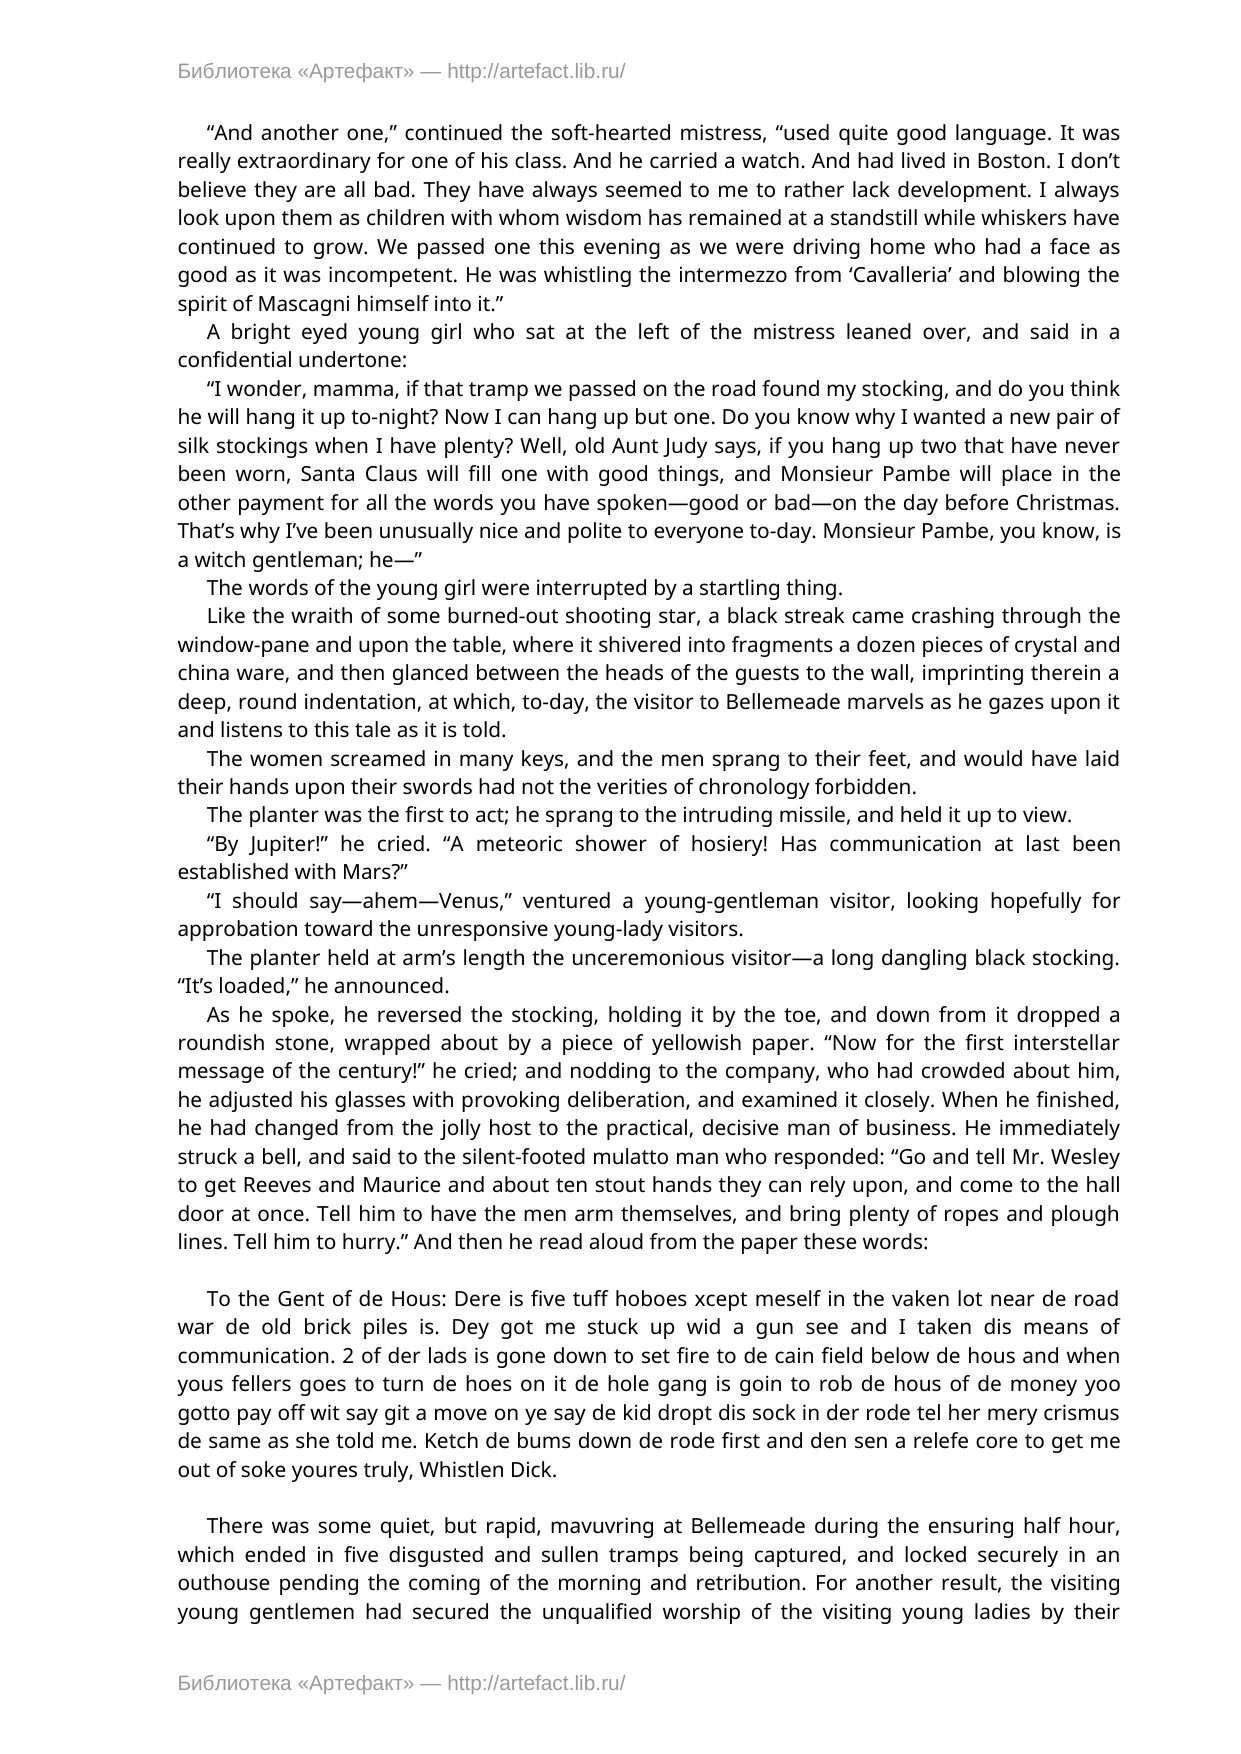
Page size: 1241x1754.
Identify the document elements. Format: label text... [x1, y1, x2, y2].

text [177, 1512, 1122, 1625]
text The women screamed in many keys, and the men sprang to their feet, and would have laid their hands upon their swords had not the verities of chronology forbidden. [177, 744, 1122, 801]
text “By Jupiter!” he cried. “A meteoric shower of hosiery! Has communication at last been established with Mars?” [177, 829, 1122, 886]
text As he spoke, he reversed the stocking, holding it by the toe, and down from it dropped a roundish stone, wrapped about by a piece of yellowish paper. “Now for the first interstellar message of the century!” he cried; and nodding to the company, who had crowded about him, he adjusted his glasses with provoking deliberation, and examined it closely. When he finished, he had changed from the jolly host to the practical, decisive man of business. He immediately struck a bell, and said to the silent-footed mulatto man who responded: “Go and tell Mr. Wesley to get Reeves and Maurice and about ten stout hands they can rely upon, and come to the hall door at once. Tell him to have the men arm themselves, and bring plenty of ropes and plough lines. Tell him to hurry.” And then he read aloud from the paper these words: [177, 1000, 1122, 1256]
text The words of the young girl were interrupted by a startling thing. [177, 573, 1122, 602]
text “And another one,” continued the soft-hearted mistress, “used quite good language. It was really extraordinary for one of his class. And he carried a watch. And had lived in Boston. I don’t believe they are all bad. They have always seemed to me to rather lack development. I always look upon them as children with whom wisdom has remained at a standstill while whiskers have continued to grow. We passed one this evening as we were driving home who had a face as good as it was incompetent. He was whistling the intermezzo from ‘Cavalleria’ and blowing the spirit of Mascagni himself into it.” [177, 118, 1122, 317]
text The planter was the first to act; he sprang to the intruding missile, and held it up to view. [177, 801, 1122, 829]
text “I wonder, mamma, if that tramp we passed on the road found my stocking, and do you think he will hang it up to-night? Now I can hang up but one. Do you know why I wanted a new pair of silk stockings when I have plenty? Well, old Aunt Judy says, if you hang up two that have never been worn, Santa Claus will fill one with good things, and Monsieur Pambe will place in the other payment for all the words you have spoken—good or bad—on the day before Christmas. That’s why I’ve been unusually nice and polite to everyone to-day. Monsieur Pambe, you know, is a witch gentleman; he—” [177, 374, 1122, 573]
text “I should say—ahem—Venus,” ventured a young-gentleman visitor, looking hopefully for approbation toward the unresponsive young-lady visitors. [177, 886, 1122, 943]
text A bright eyed young girl who sat at the left of the mistress leaned over, and said in a confidential undertone: [177, 317, 1122, 374]
text The planter held at arm’s length the unceremonious visitor—a long dangling black stocking. “It’s loaded,” he announced. [177, 943, 1122, 1000]
text Like the wraith of some burned-out shooting star, a black streak came crashing through the window-pane and upon the table, where it shivered into fragments a dozen pieces of crystal and china ware, and then glanced between the heads of the guests to the wall, imprinting therein a deep, round indentation, at which, to-day, the visitor to Bellemeade marvels as he gazes upon it and listens to this tale as it is told. [177, 602, 1122, 744]
text To the Gent of de Hous: Dere is five tuff hoboes xcept meself in the vaken lot near de road war de old brick piles is. Dey got me stuck up wid a gun see and I taken dis means of communication. 2 of der lads is gone down to set fire to de cain field below de hous and when yous fellers goes to turn de hoes on it de hole gang is goin to rob de hous of de money yoo gotto pay off wit say git a move on ye say de kid dropt dis sock in der rode tel her mery crismus de same as she told me. Ketch de bums down de rode first and den sen a relefe core to get me out of soke youres truly, Whistlen Dick. [177, 1284, 1122, 1483]
